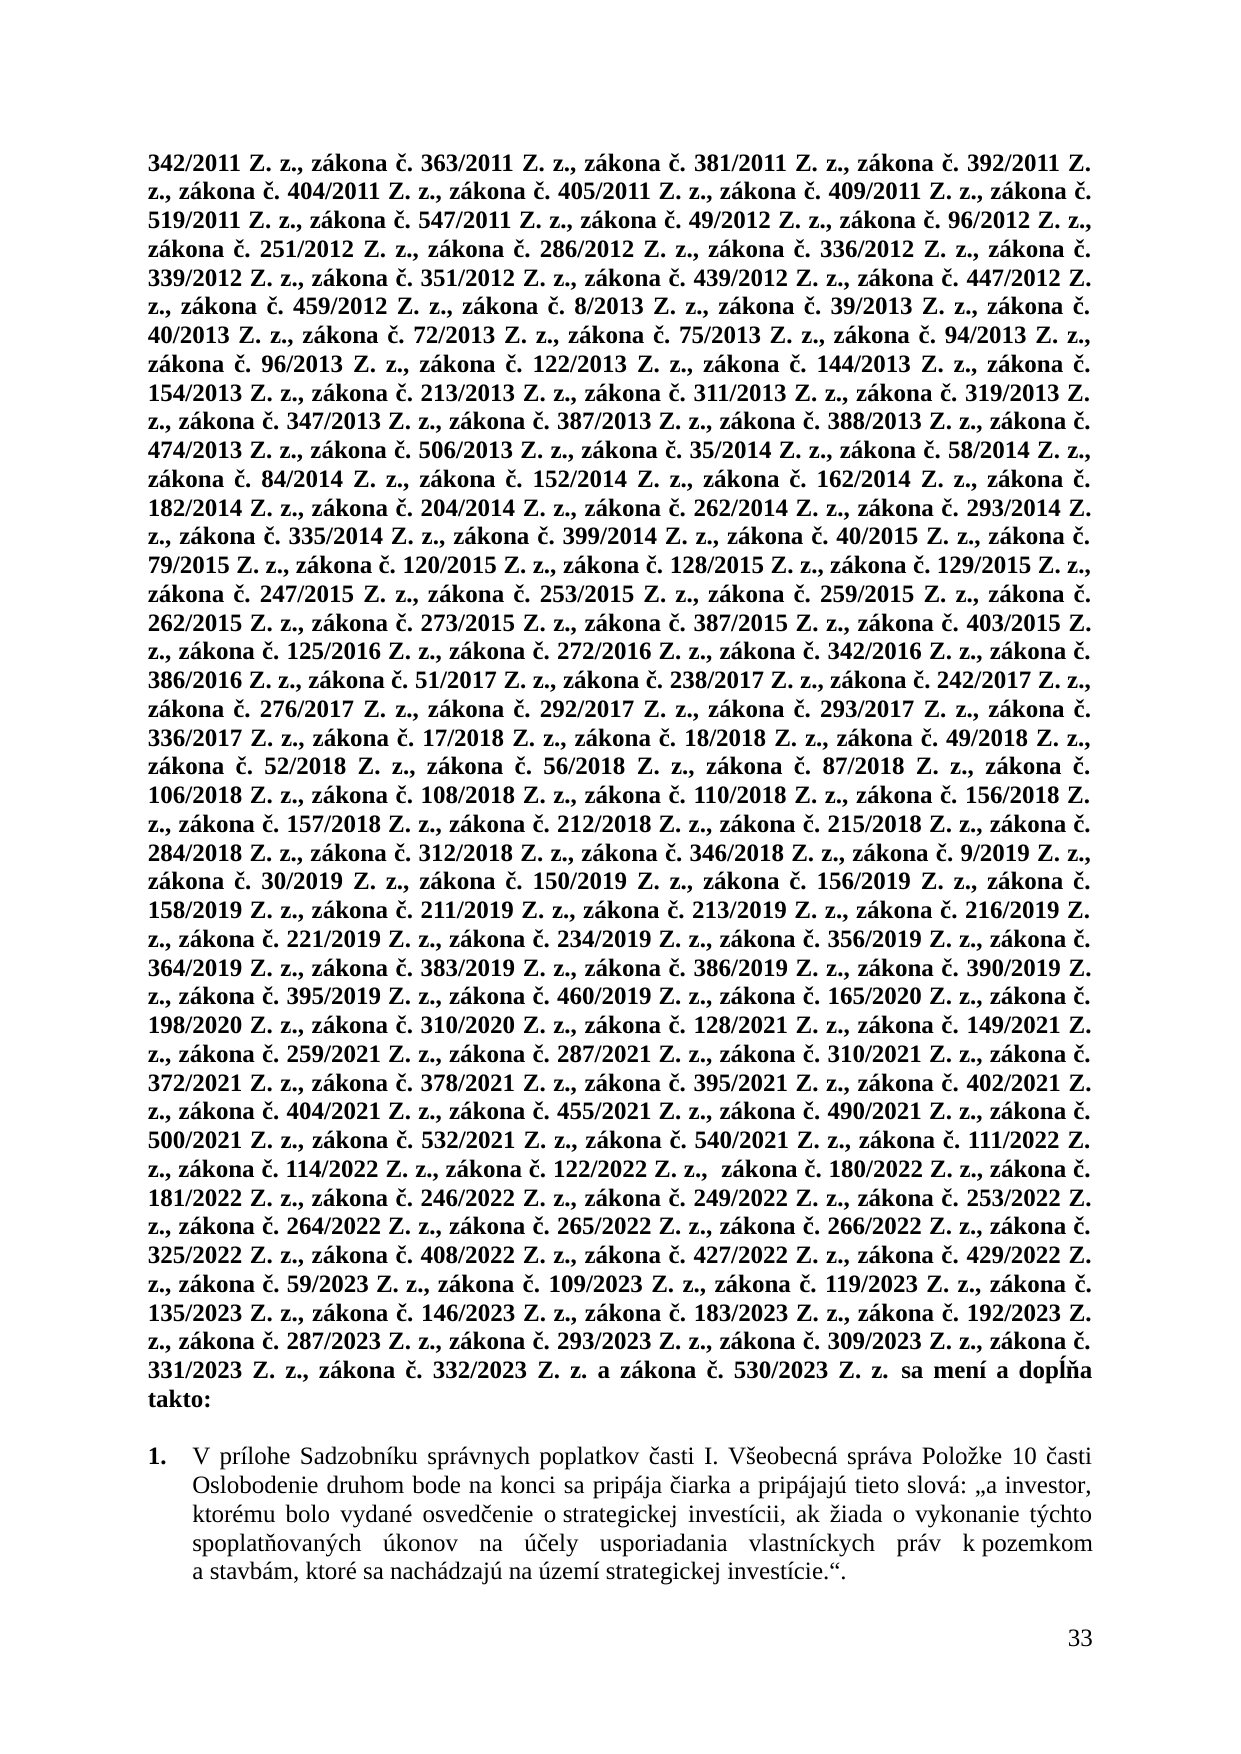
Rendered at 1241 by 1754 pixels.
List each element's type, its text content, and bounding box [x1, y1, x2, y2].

list V prílohe Sadzobníku správnych poplatkov časti I. Všeobecná správa Položke 10 časti Oslobodenie druhom bode na konci sa pripája čiarka a pripájajú tieto slová: „a investor, ktorému bolo vydané osvedčenie o strategickej investícii, ak žiada o vykonanie týchto spoplatňovaných úkonov na účely usporiadania vlastníckych práv k pozemkom a stavbám, ktoré sa nachádzajú na území strategickej investície.“. [148, 1441, 1093, 1585]
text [148, 148, 1093, 1413]
